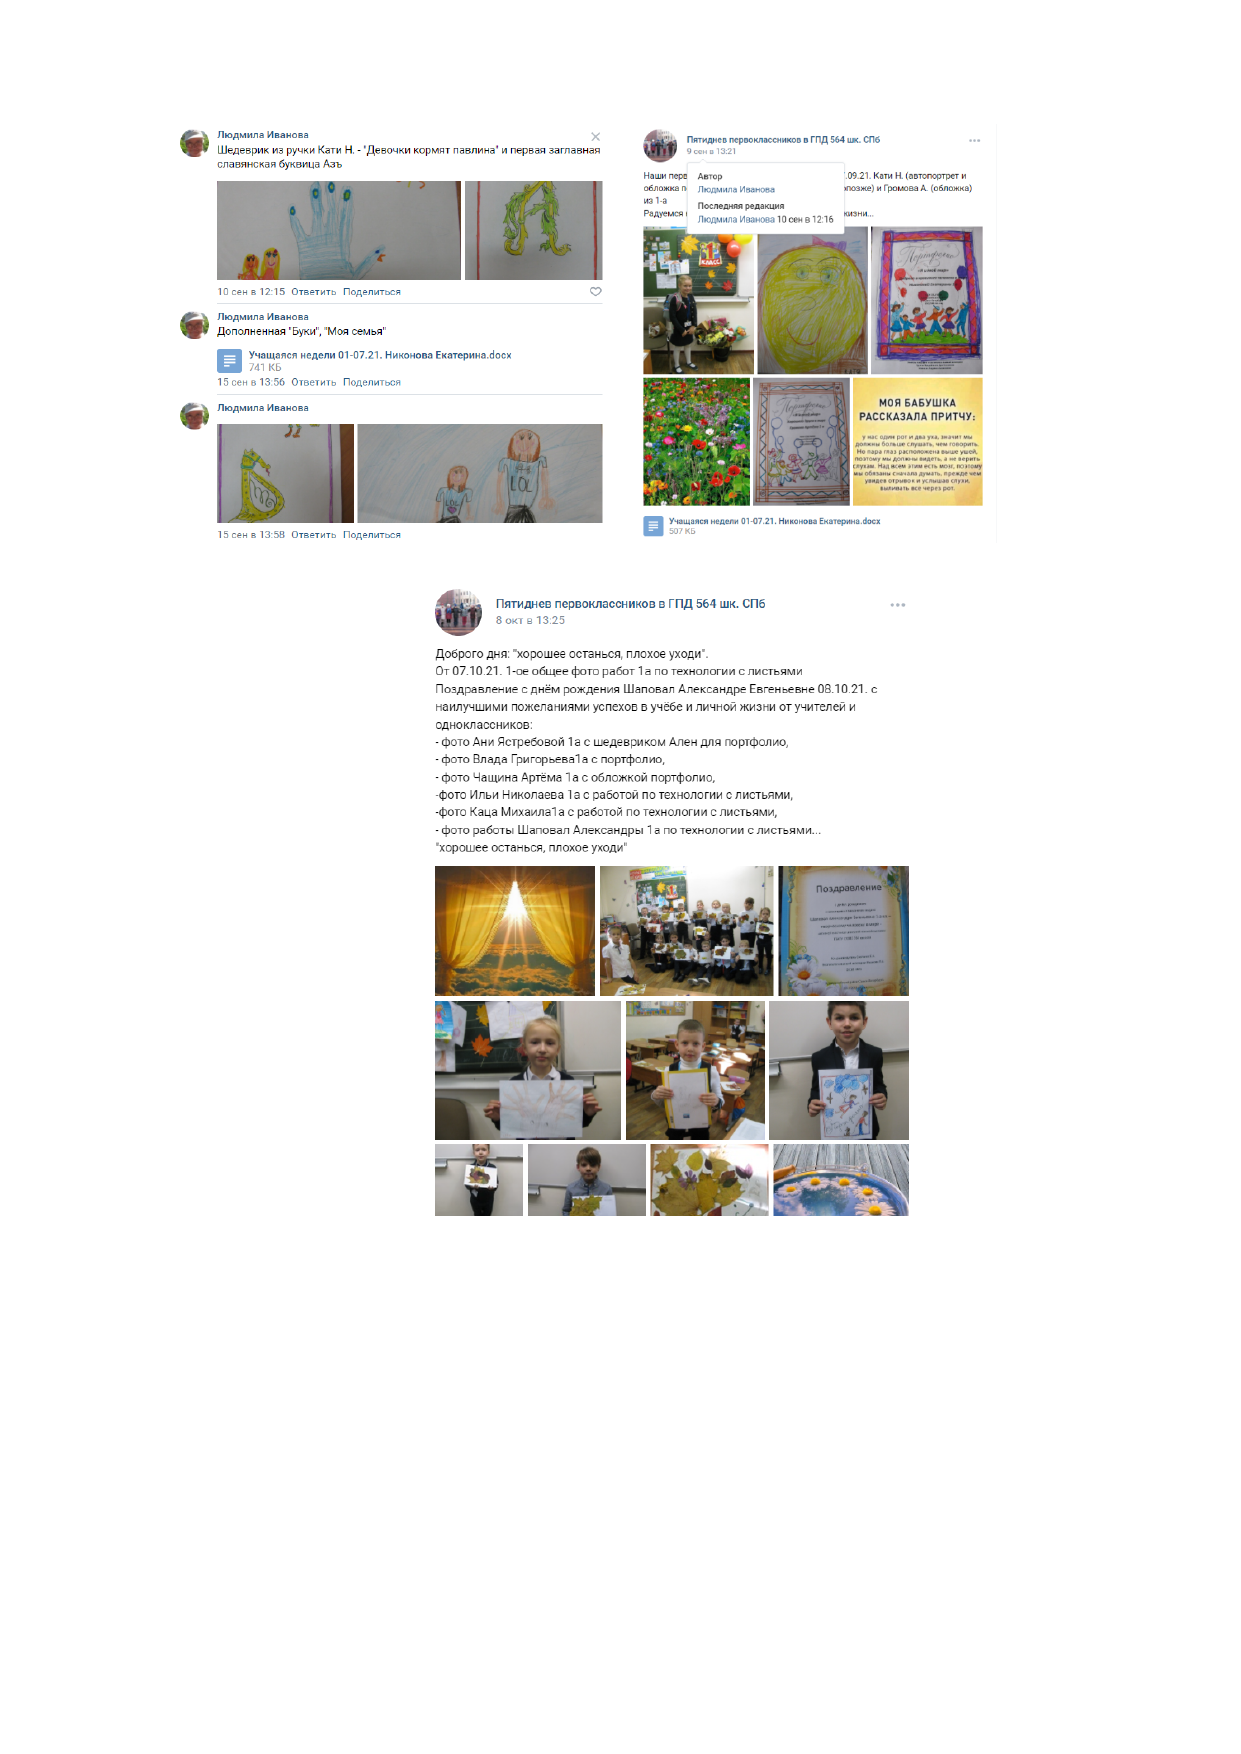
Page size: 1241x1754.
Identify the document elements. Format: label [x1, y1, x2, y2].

picture [637, 124, 997, 543]
picture [418, 576, 910, 1216]
picture [177, 118, 615, 543]
